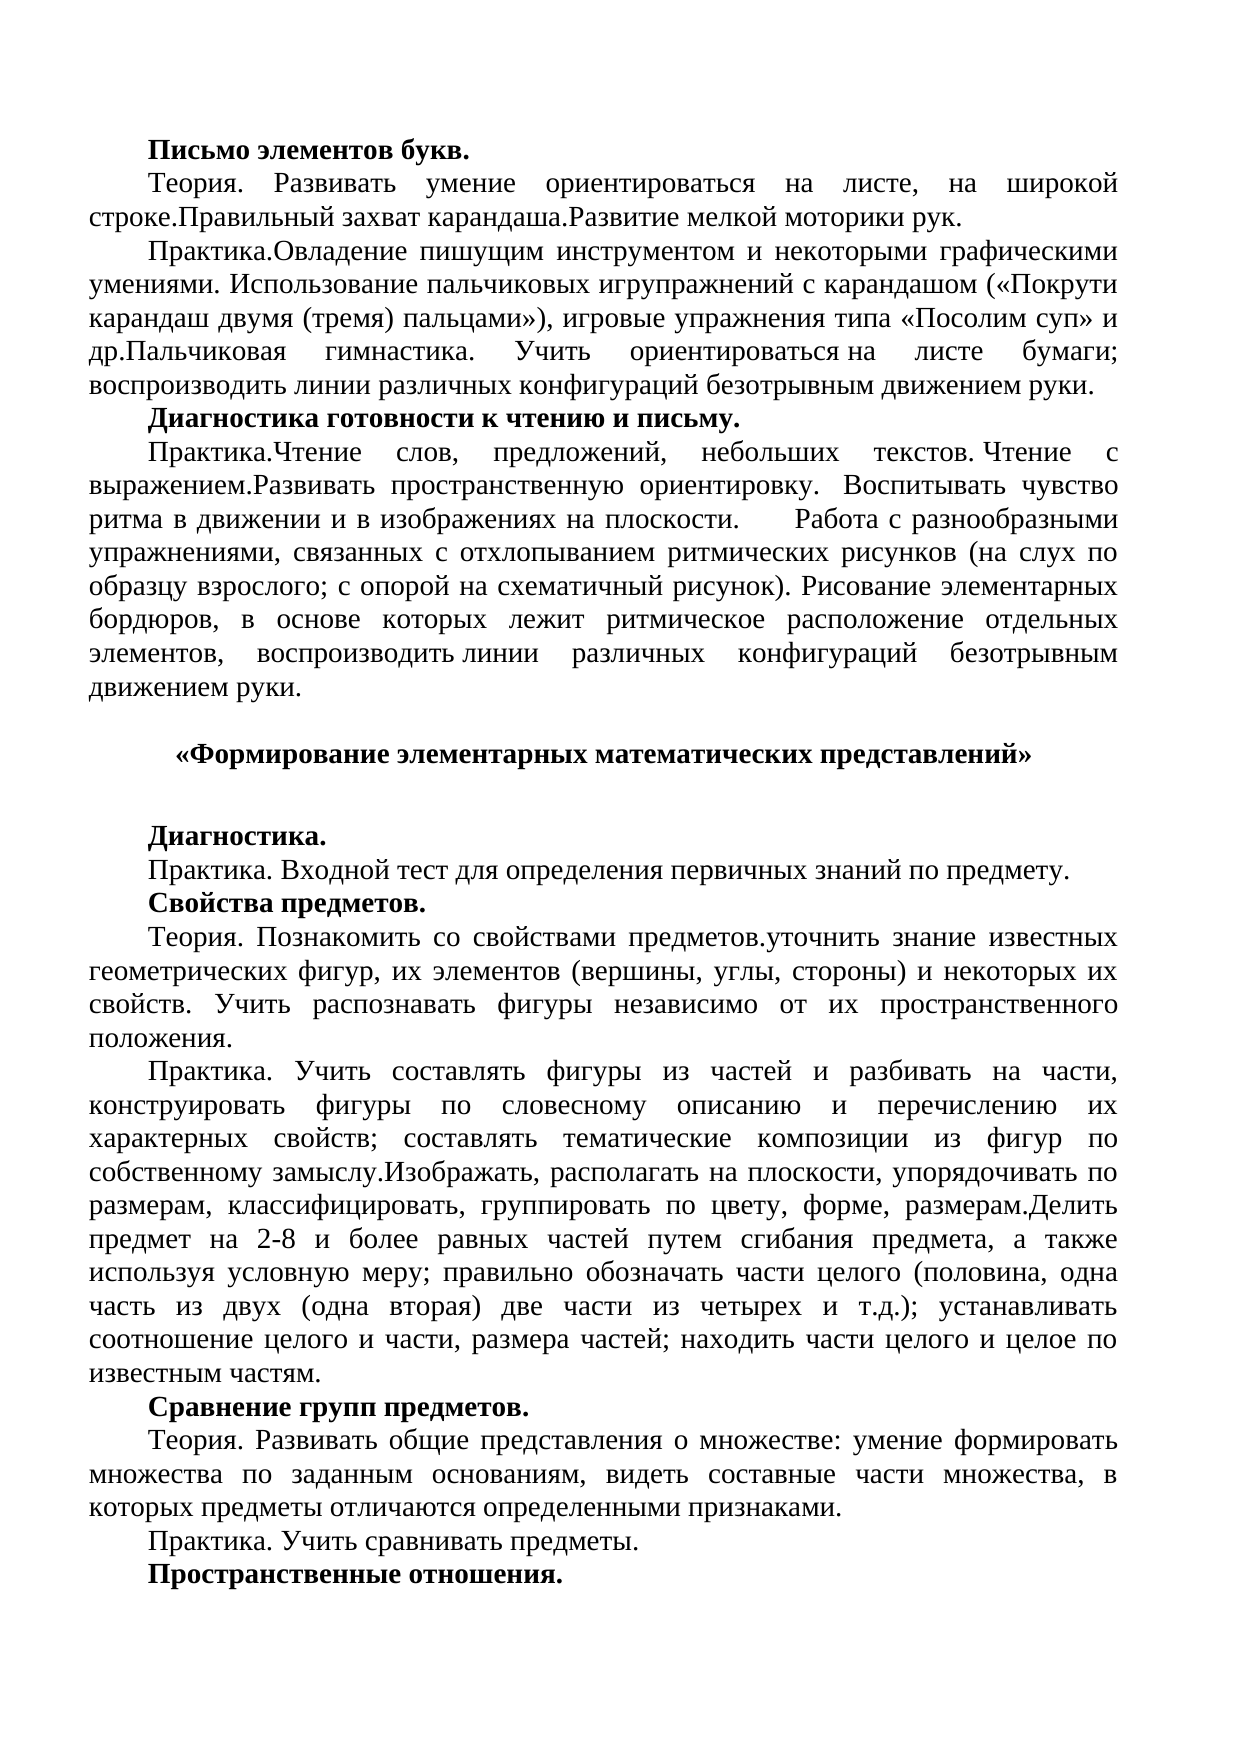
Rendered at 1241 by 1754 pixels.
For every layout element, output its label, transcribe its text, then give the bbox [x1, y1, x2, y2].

text Теория. Познакомить со свойствами предметов.уточнить знание известных геометрических фигур, их элементов (вершины, углы, стороны) и некоторых их свойств. Учить распознавать фигуры независимо от их пространственного положения. [89, 919, 1119, 1053]
text Теория. Развивать общие представления о множестве: умение формировать множества по заданным основаниям, видеть составные части множества, в которых предметы отличаются определенными признаками. [89, 1422, 1119, 1523]
text Свойства предметов. [89, 886, 1119, 919]
text Практика.Чтение слов, предложений, небольших текстов. Чтение с выражением.Развивать пространственную ориентировку. Воспитывать чувство ритма в движении и в изображениях на плоскости. Работа с разнообразными упражнениями, связанных с отхлопыванием ритмических рисунков (на слух по образцу взрослого; с опорой на схематичный рисунок). Рисование элементарных бордюров, в основе которых лежит ритмическое расположение отдельных элементов, воспроизводить линии различных конфигураций безотрывным движением руки. [89, 434, 1119, 702]
text Пространственные отношения. [89, 1556, 1119, 1590]
text Диагностика готовности к чтению и письму. [89, 400, 1119, 434]
text Практика.Овладение пишущим инструментом и некоторыми графическими умениями. Использование пальчиковых игрупражнений с карандашом («Покрути карандаш двумя (тремя) пальцами»), игровые упражнения типа «Посолим суп» и др.Пальчиковая гимнастика. Учить ориентироваться на листе бумаги; воспроизводить линии различных конфигураций безотрывным движением руки. [89, 233, 1119, 400]
text Диагностика. [89, 818, 1119, 852]
text Практика. Учить составлять фигуры из частей и разбивать на части, конструировать фигуры по словесному описанию и перечислению их характерных свойств; составлять тематические композиции из фигур по собственному замыслу.Изображать, располагать на плоскости, упорядочивать по размерам, классифицировать, группировать по цвету, форме, размерам.Делить предмет на 2-8 и более равных частей путем сгибания предмета, а также используя условную меру; правильно обозначать части целого (половина, одна часть из двух (одна вторая) две части из четырех и т.д.); устанавливать соотношение целого и части, размера частей; находить части целого и целое по известным частям. [89, 1053, 1119, 1389]
text Сравнение групп предметов. [89, 1389, 1119, 1422]
text Письмо элементов букв. [89, 132, 1119, 166]
text Практика. Входной тест для определения первичных знаний по предмету. [89, 852, 1119, 886]
text Практика. Учить сравнивать предметы. [89, 1523, 1119, 1556]
text Теория. Развивать умение ориентироваться на листе, на широкой строке.Правильный захват карандаша.Развитие мелкой моторики рук. [89, 166, 1119, 233]
text «Формирование элементарных математических представлений» [89, 736, 1119, 769]
